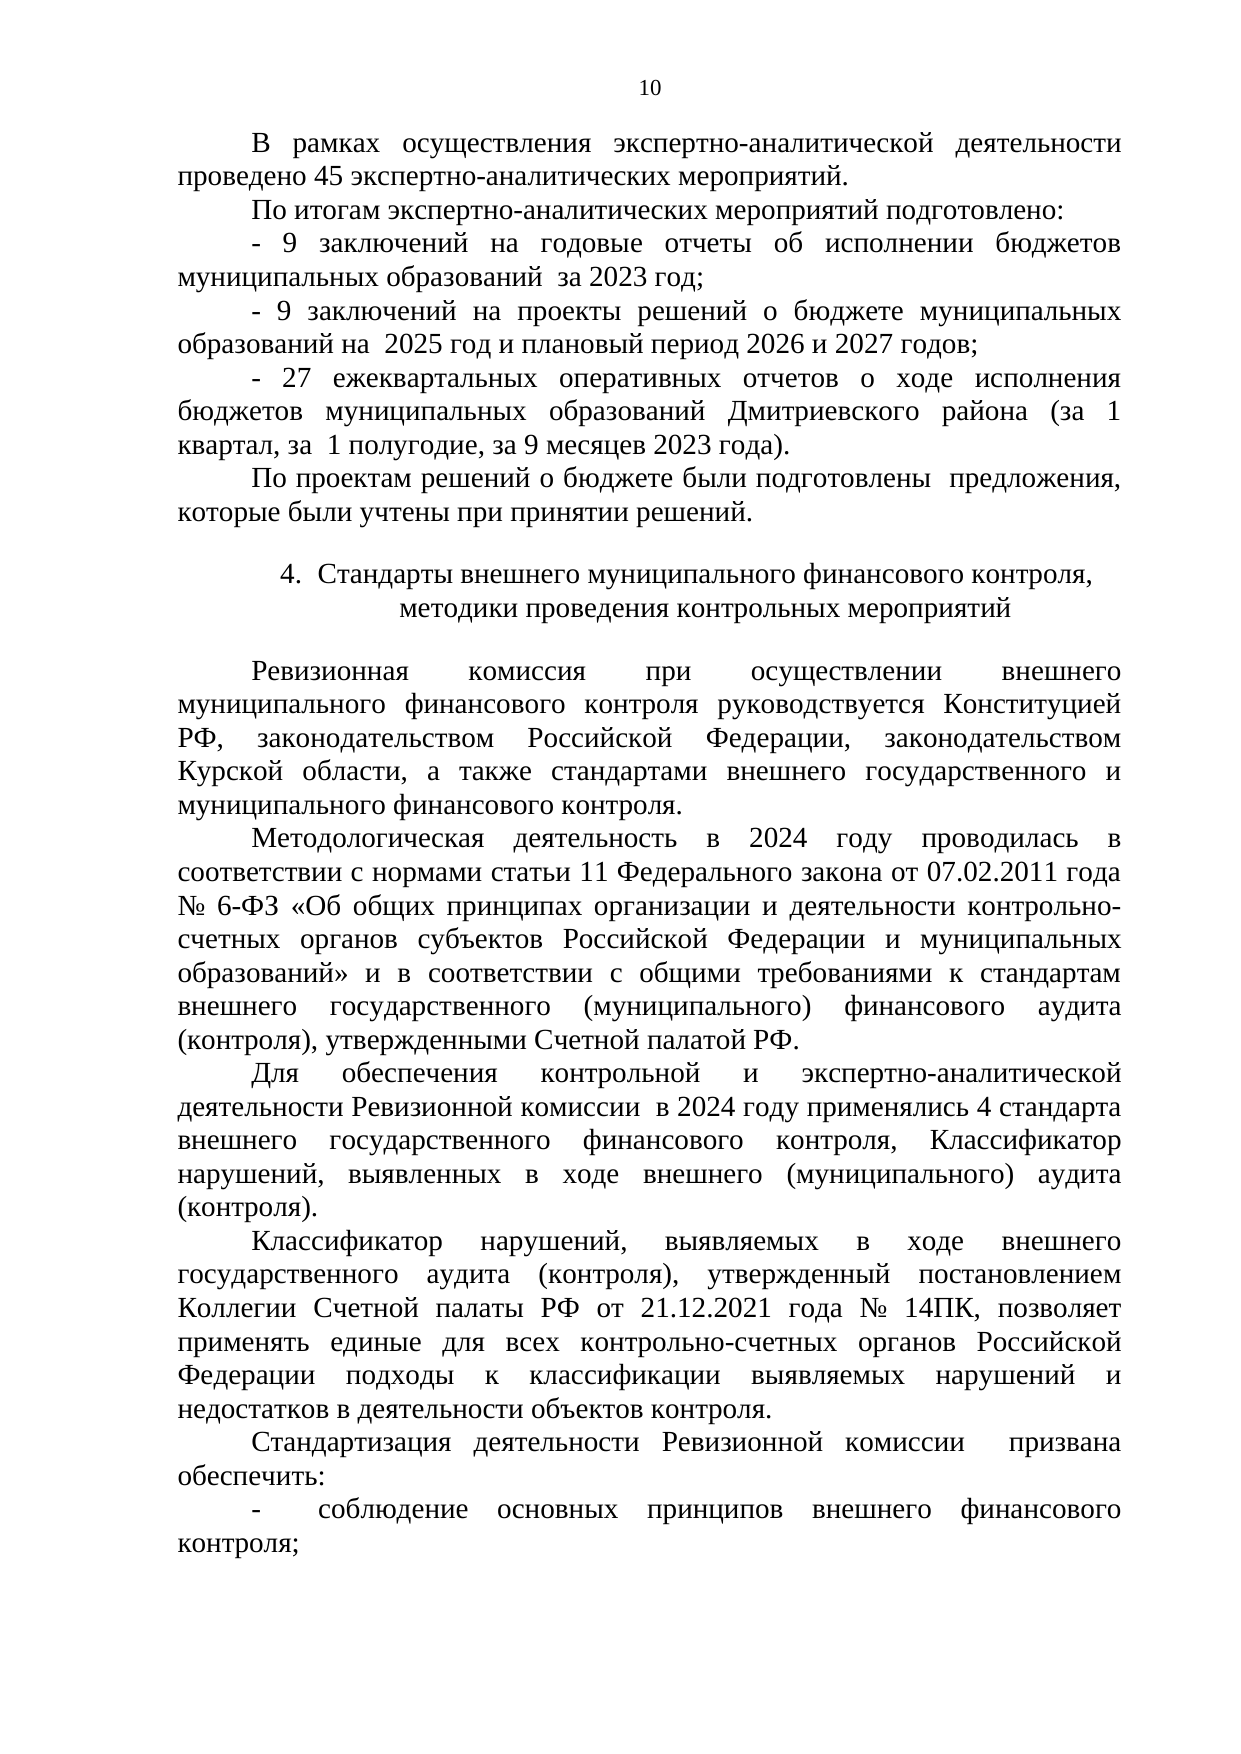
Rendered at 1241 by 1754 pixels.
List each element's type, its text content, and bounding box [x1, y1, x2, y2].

text По итогам экспертно-аналитических мероприятий подготовлено: [177, 192, 1122, 226]
text Классификатор нарушений, выявляемых в ходе внешнего государственного аудита (контроля), утвержденный постановлением Коллегии Счетной палаты РФ от 21.12.2021 года № 14ПК, позволяет применять единые для всех контрольно-счетных органов Российской Федерации подходы к классификации выявляемых нарушений и недостатков в деятельности объектов контроля. [177, 1223, 1122, 1424]
text - 27 ежеквартальных оперативных отчетов о ходе исполнения бюджетов муниципальных образований Дмитриевского района (за 1 квартал, за 1 полугодие, за 9 месяцев 2023 года). [177, 360, 1122, 460]
text - соблюдение основных принципов внешнего финансового контроля; [177, 1491, 1122, 1558]
text Методологическая деятельность в 2024 году проводилась в соответствии с нормами статьи 11 Федерального закона от 07.02.2011 года № 6-ФЗ «Об общих принципах организации и деятельности контрольно-счетных органов субъектов Российской Федерации и муниципальных образований» и в соответствии с общими требованиями к стандартам внешнего государственного (муниципального) финансового аудита (контроля), утвержденными Счетной палатой РФ. [177, 821, 1122, 1055]
text В рамках осуществления экспертно-аналитической деятельности проведено 45 экспертно-аналитических мероприятий. [177, 125, 1122, 192]
text По проектам решений о бюджете были подготовлены предложения, которые были учтены при принятии решений. [177, 460, 1122, 527]
text Ревизионная комиссия при осуществлении внешнего муниципального финансового контроля руководствуется Конституцией РФ, законодательством Российской Федерации, законодательством Курской области, а также стандартами внешнего государственного и муниципального финансового контроля. [177, 653, 1122, 821]
text - 9 заключений на проекты решений о бюджете муниципальных образований на 2025 год и плановый период 2026 и 2027 годов; [177, 293, 1122, 360]
text Для обеспечения контрольной и экспертно-аналитической деятельности Ревизионной комиссии в 2024 году применялись 4 стандарта внешнего государственного финансового контроля, Классификатор нарушений, выявленных в ходе внешнего (муниципального) аудита (контроля). [177, 1055, 1122, 1223]
text - 9 заключений на годовые отчеты об исполнении бюджетов муниципальных образований за 2023 год; [177, 226, 1122, 293]
text Стандартизация деятельности Ревизионной комиссии призвана обеспечить: [177, 1424, 1122, 1491]
list Стандарты внешнего муниципального финансового контроля, методики проведения контрольных мероприятий [251, 557, 1122, 624]
